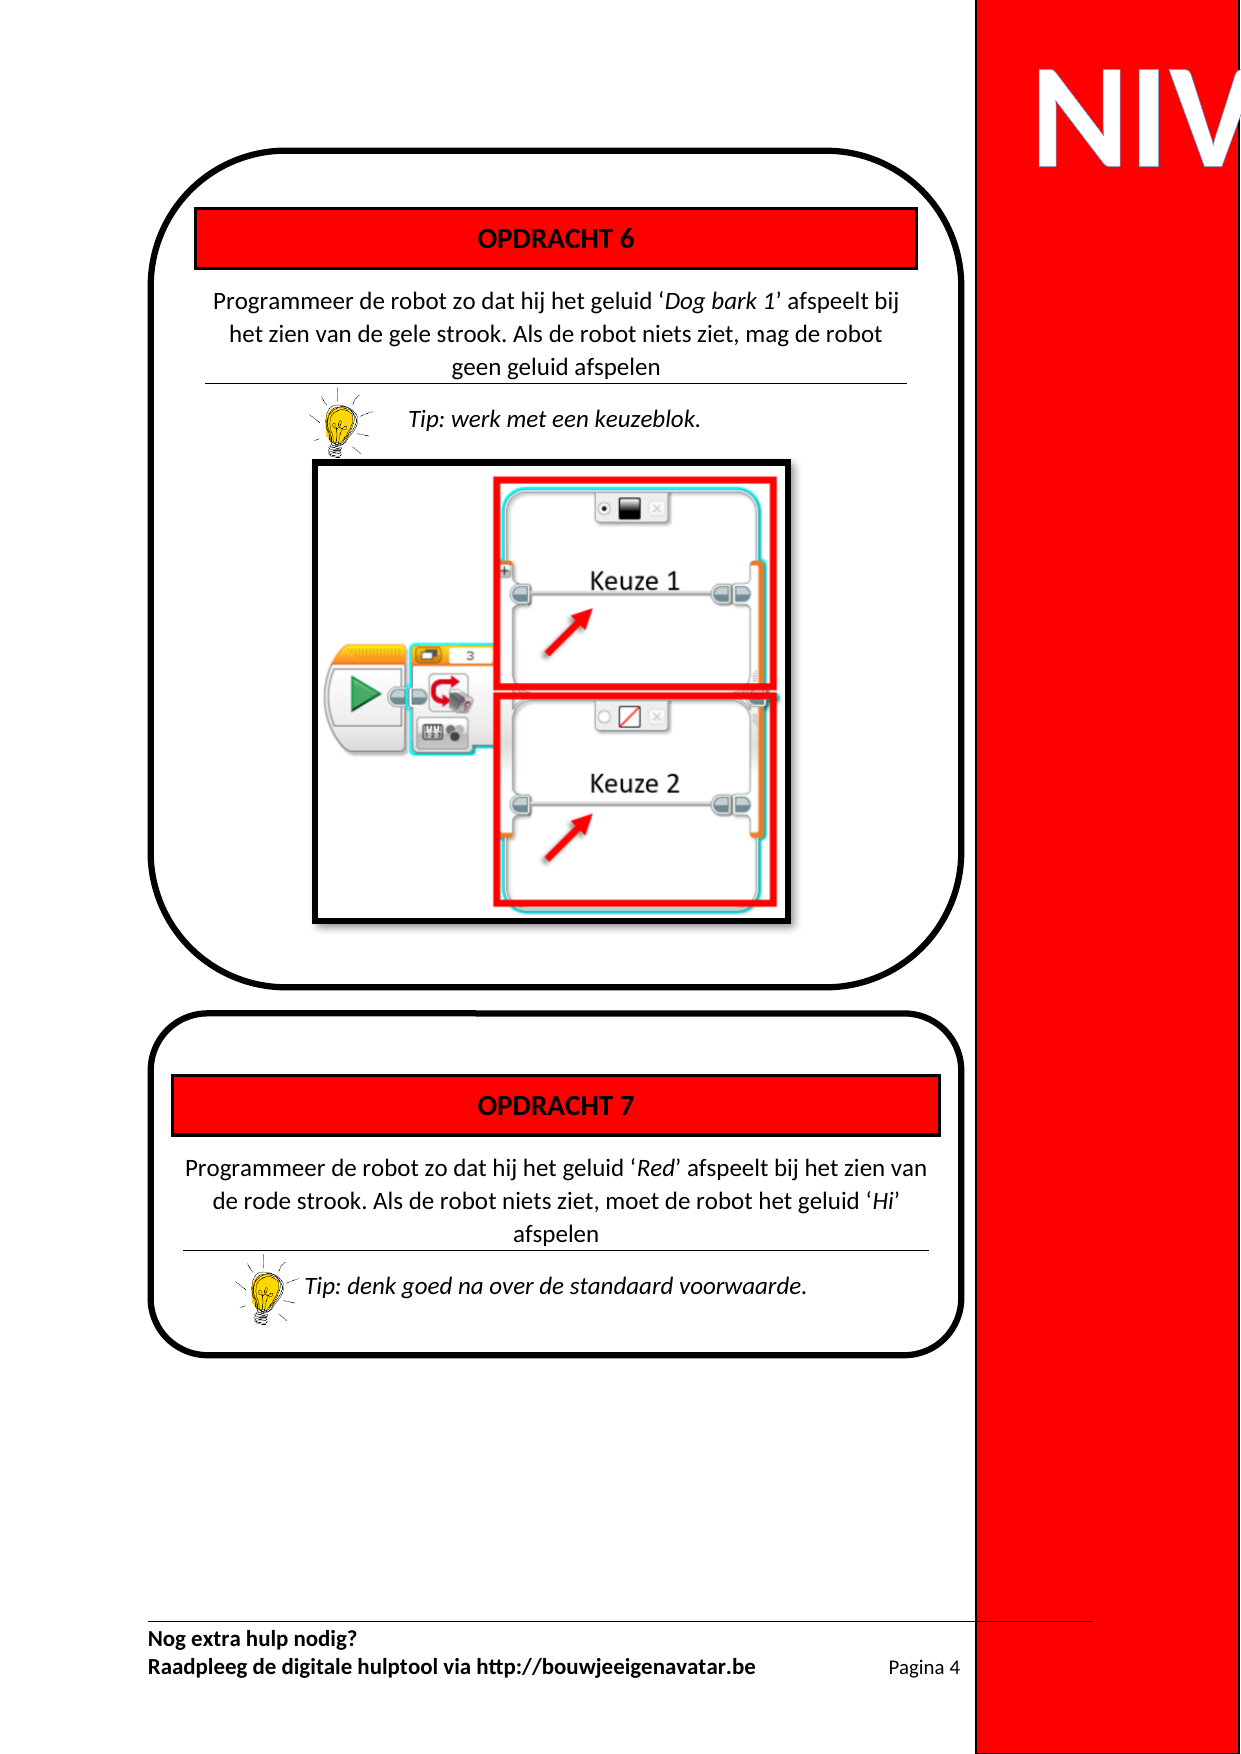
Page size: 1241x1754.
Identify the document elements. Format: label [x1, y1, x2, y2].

picture [206, 1247, 325, 1328]
picture [280, 379, 399, 460]
picture [318, 466, 785, 918]
